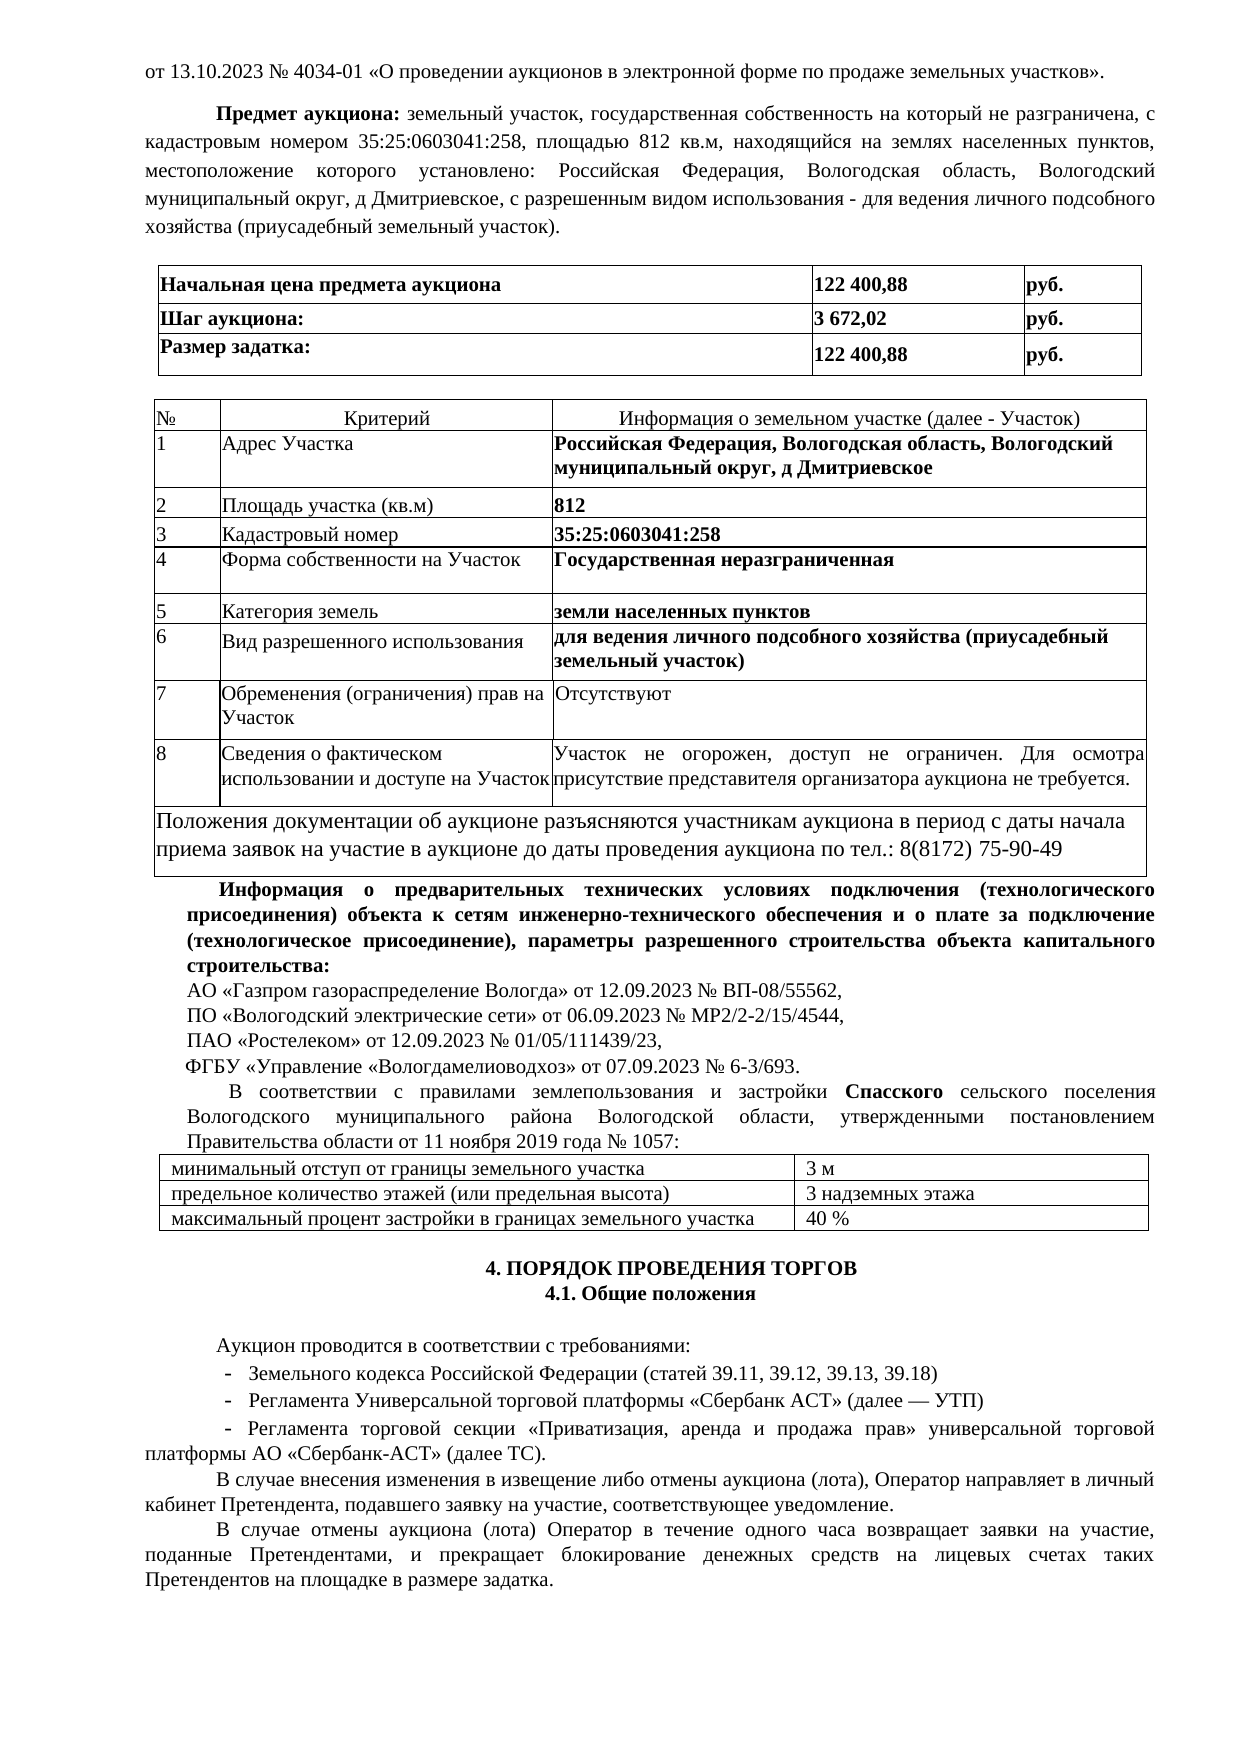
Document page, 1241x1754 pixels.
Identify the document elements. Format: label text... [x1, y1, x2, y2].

table_cell руб. [1025, 334, 1141, 375]
table_cell 4 [155, 548, 220, 593]
table_cell 7 [155, 681, 219, 739]
text В случае внесения изменения в извещение либо отмены аукциона (лота), Оператор направляет в личный кабинет Претендента, подавшего заявку на участие, соответствующее уведомление. [145, 1467, 1156, 1516]
text 4.1. Общие положения [145, 1281, 1156, 1305]
text В соответствии с правилами землепользования и застройки Спасского сельского поселения Вологодского муниципального района Вологодской области, утвержденными постановлением Правительства области от 11 ноября 2019 года № 1057: [187, 1079, 1156, 1153]
table_header Начальная цена предмета аукциона [159, 266, 812, 303]
table_cell Участок не огорожен, доступ не ограничен. Для осмотра присутствие представителя организатора аукциона не требуется. [553, 740, 1146, 806]
table_cell Государственная неразграниченная [553, 548, 1146, 593]
table_header Критерий [221, 400, 552, 430]
table_header № [155, 400, 220, 430]
text Аукцион проводится в соответствии с требованиями: [145, 1333, 1156, 1357]
table_cell 3 672,02 [813, 304, 1024, 333]
table_cell Категория земель [221, 594, 552, 623]
text ПО «Вологодский электрические сети» от 06.09.2023 № МР2/2-2/15/4544, [187, 1003, 1149, 1027]
table_cell Кадастровый номер [221, 518, 552, 546]
table_cell Вид разрешенного использования [221, 624, 552, 680]
text В случае отмены аукциона (лота) Оператор в течение одного часа возвращает заявки на участие, поданные Претендентами, и прекращает блокирование денежных средств на лицевых счетах таких Претендентов на площадке в размере задатка. [145, 1517, 1156, 1591]
text ФГБУ «Управление «Вологдамелиоводхоз» от 07.09.2023 № 6-3/693. [174, 1053, 1156, 1078]
table_cell 1 [155, 431, 220, 487]
table_header минимальный отступ от границы земельного участка [160, 1155, 794, 1179]
table_cell 35:25:0603041:258 [553, 518, 1146, 546]
text АО «Газпром газораспределение Вологда» от 12.09.2023 № ВП-08/55562, [187, 978, 1149, 1002]
table_cell Положения документации об аукционе разъясняются участникам аукциона в период с даты начала приема заявок на участие в аукционе до даты проведения аукциона по тел.: 8(8172) 75-90-49 [155, 807, 1146, 876]
table_header Информация о земельном участке (далее - Участок) [553, 400, 1146, 430]
table_cell предельное количество этажей (или предельная высота) [160, 1181, 794, 1204]
table_cell 5 [155, 594, 220, 623]
table_cell для ведения личного подсобного хозяйства (приусадебный земельный участок) [553, 624, 1146, 680]
list Регламента Универсальной торговой платформы «Сбербанк АСТ» (далее — УТП) [145, 1386, 1156, 1413]
text ПАО «Ростелеком» от 12.09.2023 № 01/05/111439/23, [187, 1028, 1149, 1052]
table_cell Сведения о фактическом использовании и доступе на Участок [221, 740, 552, 806]
table_cell Российская Федерация, Вологодская область, Вологодский муниципальный округ, д Дмитриевское [553, 431, 1146, 487]
table_cell Форма собственности на Участок [221, 548, 552, 593]
table_cell Размер задатка: [159, 334, 812, 375]
text 4. ПОРЯДОК ПРОВЕДЕНИЯ ТОРГОВ [187, 1256, 1156, 1280]
table_cell руб. [1025, 304, 1141, 333]
list Земельного кодекса Российской Федерации (статей 39.11, 39.12, 39.13, 39.18) [145, 1359, 1156, 1385]
table_cell 3 [155, 518, 220, 546]
table_cell 6 [155, 624, 220, 680]
table_cell Обременения (ограничения) прав на Участок [221, 681, 553, 739]
table_cell земли населенных пунктов [553, 594, 1146, 623]
list Регламента торговой секции «Приватизация, аренда и продажа прав» универсальной торговой платформы АО «Сбербанк-АСТ» (далее ТС). [145, 1414, 1156, 1465]
table_cell 122 400,88 [813, 334, 1024, 375]
text Предмет аукциона: земельный участок, государственная собственность на который не разграничена, с кадастровым номером 35:25:0603041:258, площадью 812 кв.м, находящийся на землях населенных пунктов, местоположение которого установлено: Российская Федерация, Вологодская область, Вологодский муниципальный округ, д Дмитриевское, с разрешенным видом использования - для ведения личного подсобного хозяйства (приусадебный земельный участок). [145, 101, 1156, 238]
table_cell 812 [553, 488, 1146, 517]
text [145, 59, 1156, 83]
table_cell Адрес Участка [221, 431, 552, 487]
table_header 122 400,88 [813, 266, 1024, 303]
table_cell 40 % [795, 1206, 1148, 1230]
table_header 3 м [795, 1155, 1148, 1179]
table_cell 8 [155, 740, 219, 806]
table_cell 3 надземных этажа [795, 1181, 1148, 1204]
table_cell Шаг аукциона: [159, 304, 812, 333]
table_cell Отсутствуют [554, 681, 1146, 739]
table_cell 2 [155, 488, 220, 517]
text Информация о предварительных технических условиях подключения (технологического присоединения) объекта к сетям инженерно-технического обеспечения и о плате за подключение (технологическое присоединение), параметры разрешенного строительства объекта капитального строительства: [187, 877, 1156, 977]
table_cell максимальный процент застройки в границах земельного участка [160, 1206, 794, 1230]
table_cell Площадь участка (кв.м) [221, 488, 552, 517]
table_header руб. [1025, 266, 1141, 303]
